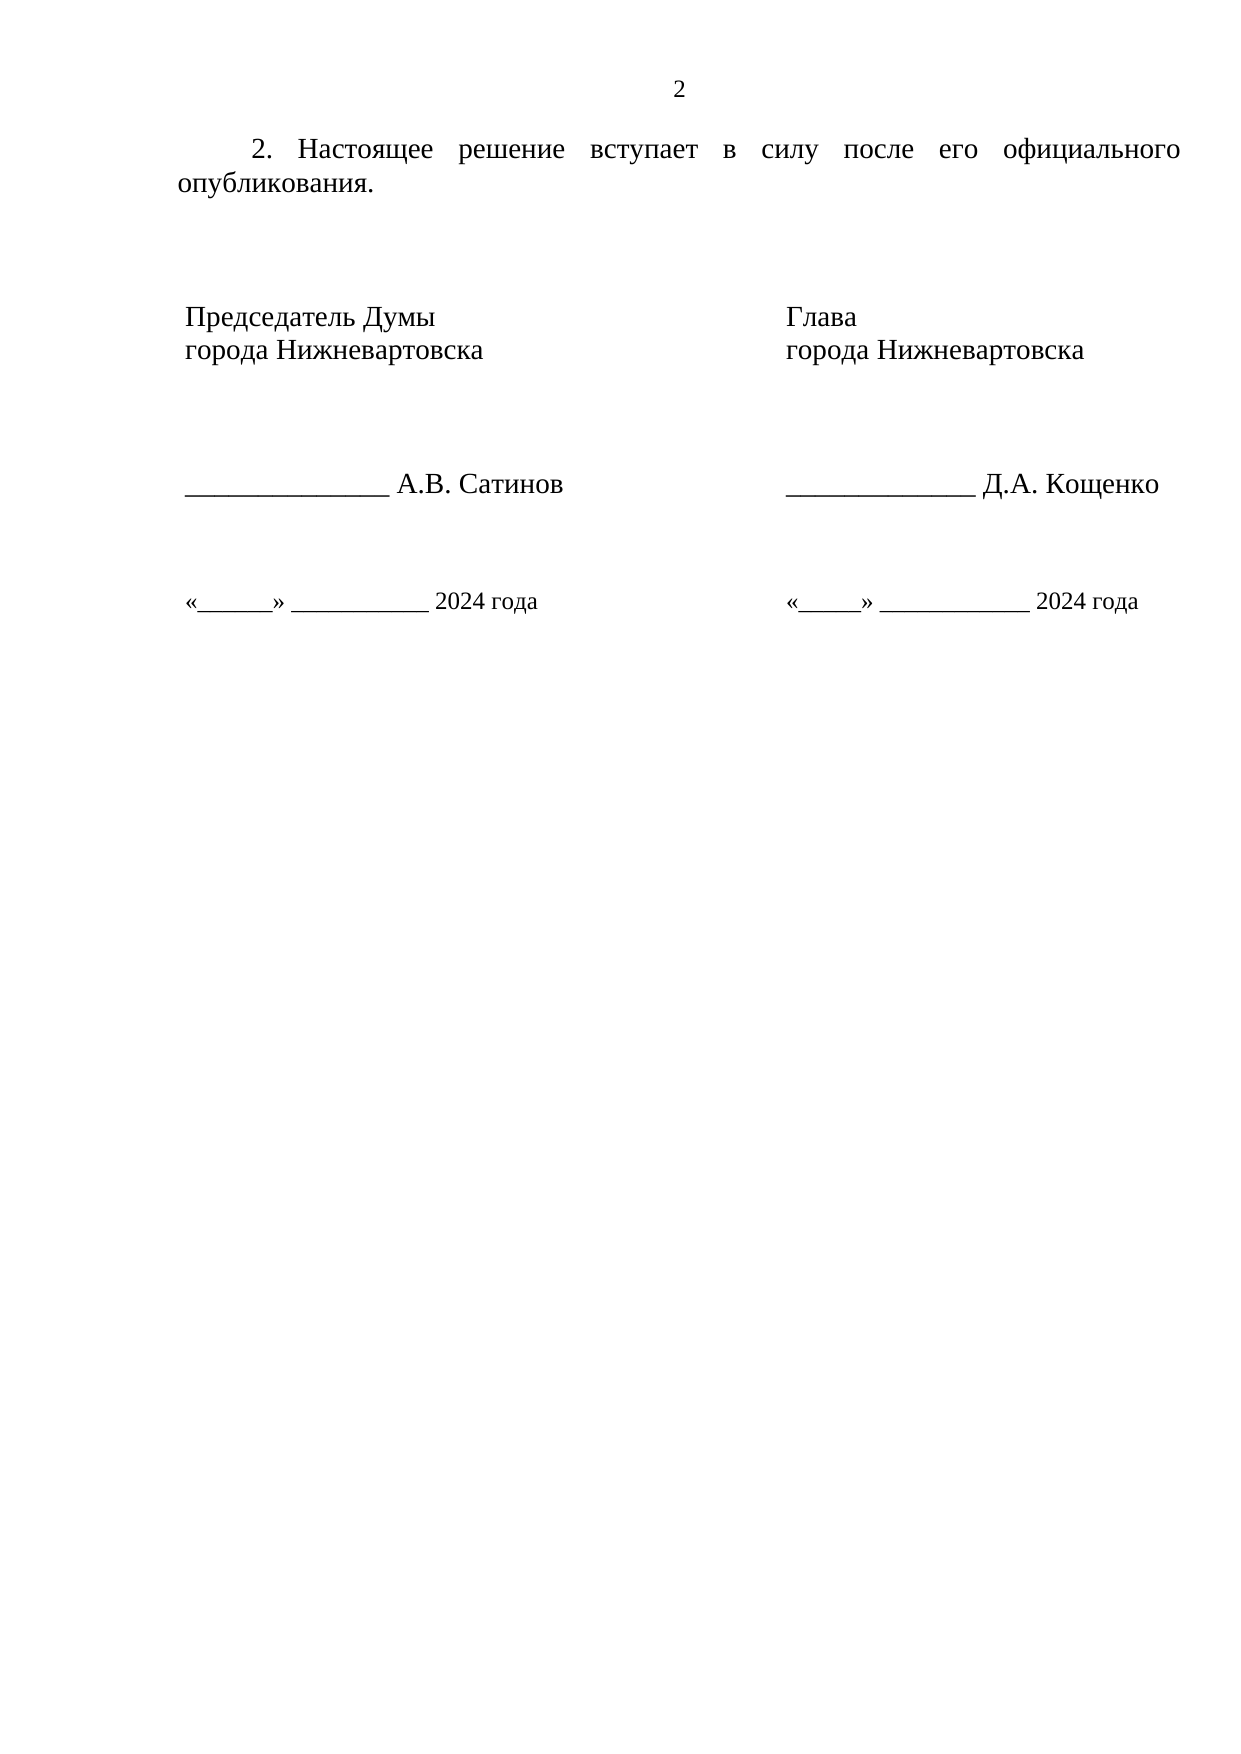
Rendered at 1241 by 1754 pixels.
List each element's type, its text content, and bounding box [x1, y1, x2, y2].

table_header Глава города Нижневартовска _____________ Д.А. Кощенко «_____» ____________ 2024 года [775, 299, 1181, 615]
table_header Председатель Думы города Нижневартовска ______________ А.В. Сатинов «______» ___________ 2024 года [174, 299, 774, 615]
text 2. Настоящее решение вступает в силу после его официального опубликования. [177, 131, 1181, 198]
